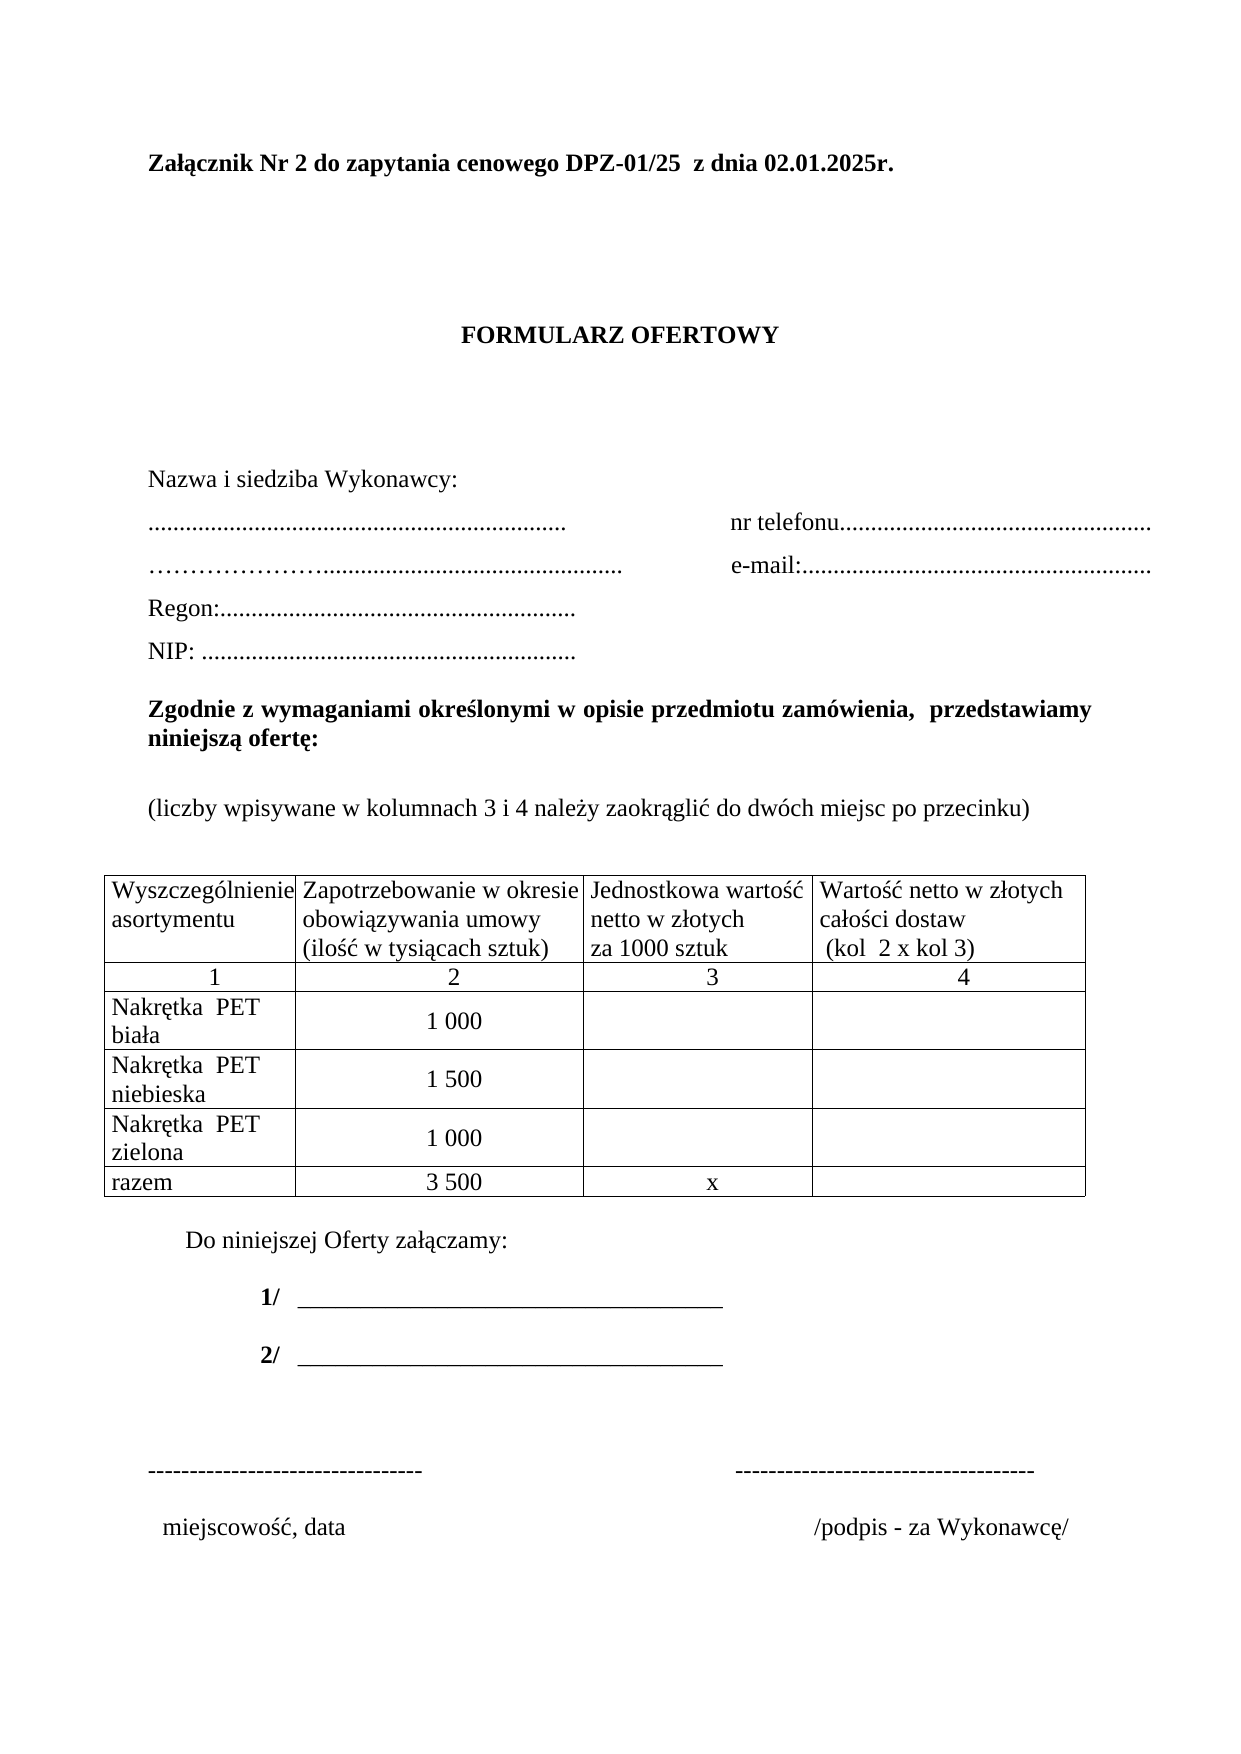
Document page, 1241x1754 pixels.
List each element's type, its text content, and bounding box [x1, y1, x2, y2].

text Regon:......................................................... [148, 593, 1093, 622]
table_cell [813, 992, 1085, 1049]
list __________________________________ [260, 1340, 1093, 1369]
subtitle FORMULARZ OFERTOWY [148, 320, 1093, 349]
table_cell 1 [105, 963, 295, 991]
table_cell [813, 1109, 1085, 1166]
table_cell [584, 992, 812, 1049]
list __________________________________ [260, 1282, 1093, 1311]
table_header Jednostkowa wartość netto w złotych za 1000 sztuk [584, 876, 812, 962]
text NIP: ............................................................ [148, 636, 1093, 665]
table_cell Nakrętka PET niebieska [105, 1050, 295, 1108]
table_cell 1 500 [296, 1050, 583, 1108]
table_cell 2 [296, 963, 583, 991]
table_cell 3 500 [296, 1167, 583, 1196]
table_cell 1 000 [296, 992, 583, 1049]
table_cell 3 [584, 963, 812, 991]
text Zgodnie z wymaganiami określonymi w opisie przedmiotu zamówienia, przedstawiamy niniejszą ofertę: [148, 694, 1093, 751]
text --------------------------------- ------------------------------------ [148, 1455, 1093, 1484]
text …………………................................................ e-mail:........................................................ [148, 550, 1093, 579]
table_cell [584, 1050, 812, 1108]
text (liczby wpisywane w kolumnach 3 i 4 należy zaokrąglić do dwóch miejsc po przecinku) [148, 793, 1093, 821]
table_cell 1 000 [296, 1109, 583, 1166]
table_header Wyszczególnienie asortymentu [105, 876, 295, 962]
table_cell [813, 1167, 1085, 1196]
text Załącznik Nr 2 do zapytania cenowego DPZ-01/25 z dnia 02.01.2025r. [148, 148, 1093, 176]
table_cell Nakrętka PET biała [105, 992, 295, 1049]
text ................................................................... nr telefonu.................................................. [148, 507, 1093, 536]
text Nazwa i siedziba Wykonawcy: [148, 464, 1093, 493]
table_cell [813, 1050, 1085, 1108]
table_cell 4 [813, 963, 1085, 991]
text Do niniejszej Oferty załączamy: [185, 1225, 1093, 1254]
table_header Zapotrzebowanie w okresie obowiązywania umowy (ilość w tysiącach sztuk) [296, 876, 583, 962]
text miejscowość, data /podpis - za Wykonawcę/ [162, 1512, 1093, 1541]
table_header Wartość netto w złotych całości dostaw (kol 2 x kol 3) [813, 876, 1085, 962]
table_cell [584, 1109, 812, 1166]
table_cell Nakrętka PET zielona [105, 1109, 295, 1166]
table_cell x [584, 1167, 812, 1196]
table_cell razem [105, 1167, 295, 1196]
